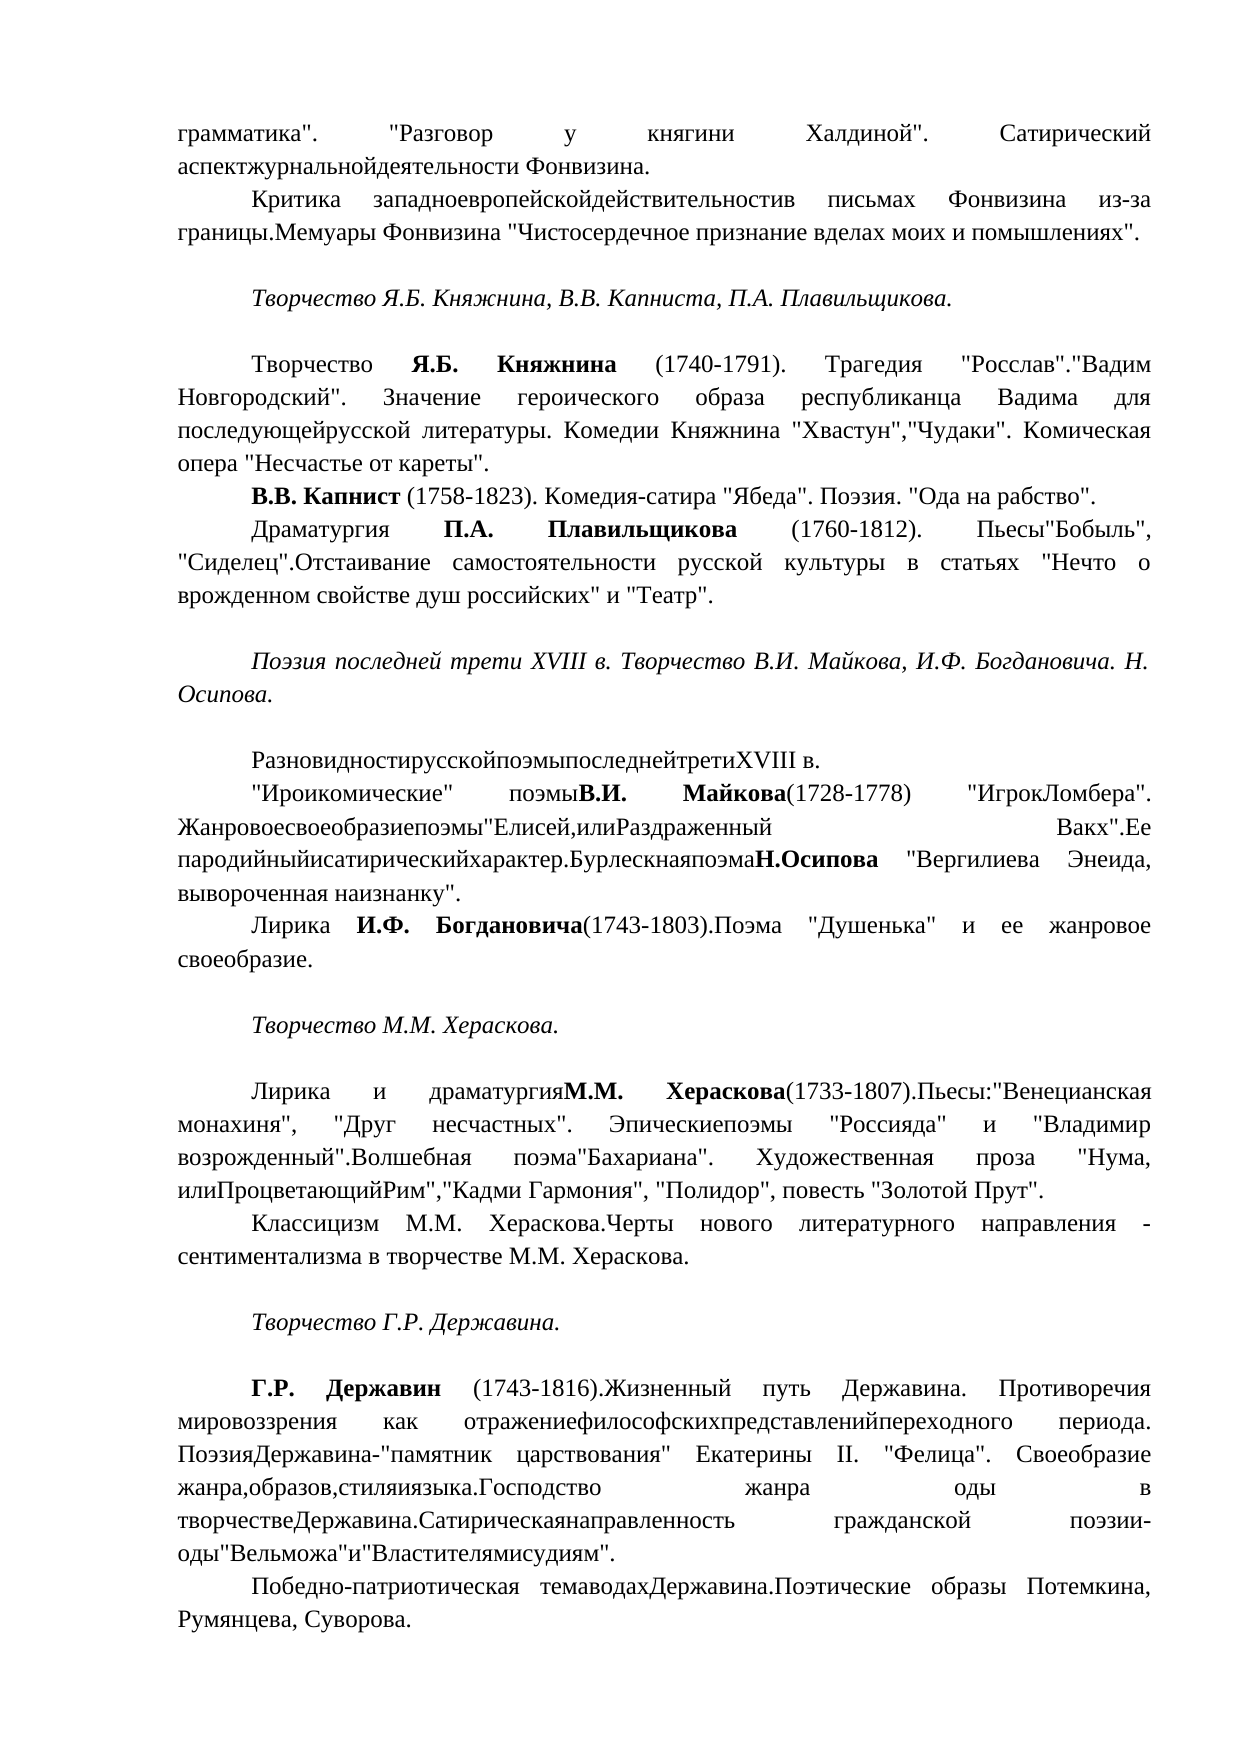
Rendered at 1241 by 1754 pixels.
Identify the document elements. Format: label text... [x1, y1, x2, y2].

text Творчество Г.Р. Державина. [177, 1307, 1152, 1336]
text Г.Р. Державин (1743-1816).Жизненный путь Державина. Противоречия мировоззрения как отражениефилософскихпредставленийпереходного периода. ПоэзияДержавина-"памятник царствования" Екатерины II. "Фелица". Своеобразие жанра,образов,стиляиязыка.Господство жанра оды в творчествеДержавина.Сатирическаянаправленность гражданской поэзии-оды"Вельможа"и"Властителямисудиям". [177, 1373, 1152, 1567]
text Лирика И.Ф. Богдановича(1743-1803).Поэма "Душенька" и ее жанровое своеобразие. [177, 911, 1152, 972]
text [177, 118, 1152, 180]
text В.В. Капнист (1758-1823). Комедия-сатира "Ябеда". Поэзия. "Ода на рабство". [177, 481, 1152, 510]
text Поэзия последней трети XVIII в. Творчество В.И. Майкова, И.Ф. Богдановича. Н. Осипова. [177, 646, 1152, 708]
text Классицизм М.М. Хераскова.Черты нового литературного направления - сентиментализма в творчестве М.М. Хераскова. [177, 1208, 1152, 1269]
text Творчество М.М. Хераскова. [177, 1010, 1152, 1038]
text Творчество Я.Б. Княжнина, В.В. Капниста, П.А. Плавильщикова. [177, 283, 1152, 312]
text Драматургия П.А. Плавильщикова (1760-1812). Пьесы"Бобыль", "Сиделец".Отстаивание самостоятельности русской культуры в статьях "Нечто о врожденном свойстве душ российских" и "Театр". [177, 514, 1152, 609]
text Критика западноевропейскойдействительностив письмах Фонвизина из-за границы.Мемуары Фонвизина "Чистосердечное признание вделах моих и помышлениях". [177, 184, 1152, 246]
text Победно-патриотическая темаводахДержавина.Поэтические образы Потемкина, Румянцева, Суворова. [177, 1571, 1152, 1633]
text РазновидностирусскойпоэмыпоследнейтретиXVIII в. [177, 746, 1152, 774]
text "Ироикомические" поэмыВ.И. Майкова(1728-1778) "ИгрокЛомбера". Жанровоесвоеобразиепоэмы"Елисей,илиРаздраженный Вакх".Ее пародийныйисатирическийхарактер.БурлескнаяпоэмаН.Осипова "Вергилиева Энеида, вывороченная наизнанку". [177, 778, 1152, 906]
text Лирика и драматургияМ.М. Хераскова(1733-1807).Пьесы:"Венецианская монахиня", "Друг несчастных". Эпическиепоэмы "Россияда" и "Владимир возрожденный".Волшебная поэма"Бахариана". Художественная проза "Нума, илиПроцветающийРим","Кадми Гармония", "Полидор", повесть "Золотой Прут". [177, 1076, 1152, 1203]
text Творчество Я.Б. Княжнина (1740-1791). Трагедия "Росслав"."Вадим Новгородский". Значение героического образа республиканца Вадима для последующейрусской литературы. Комедии Княжнина "Хвастун","Чудаки". Комическая опера "Несчастье от кареты". [177, 349, 1152, 477]
